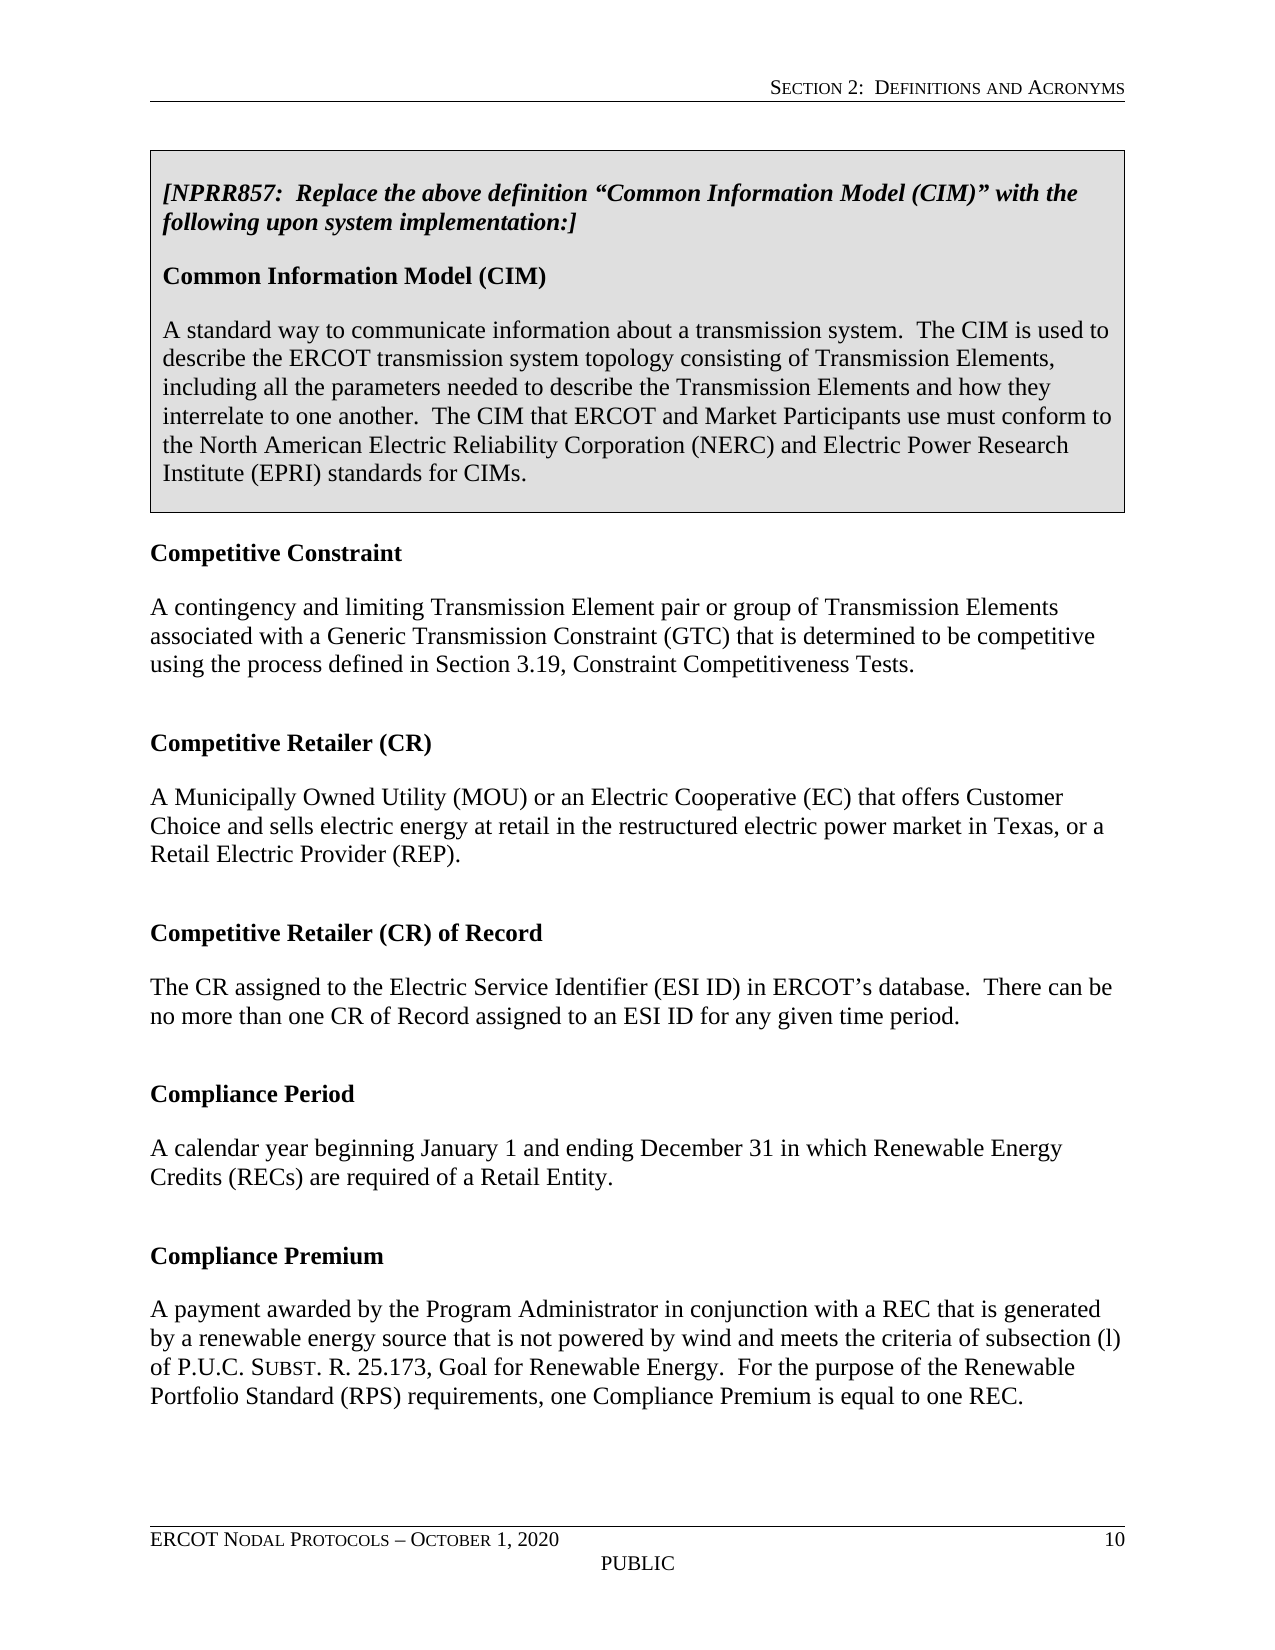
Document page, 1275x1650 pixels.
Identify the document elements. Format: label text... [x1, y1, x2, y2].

table_header [NPRR857: Replace the above definition “Common Information Model (CIM)” with the following upon system implementation:] Common Information Model (CIM) A standard way to communicate information about a transmission system. The CIM is used to describe the ERCOT transmission system topology consisting of Transmission Elements, including all the parameters needed to describe the Transmission Elements and how they interrelate to one another. The CIM that ERCOT and Market Participants use must conform to the North American Electric Reliability Corporation (NERC) and Electric Power Research Institute (EPRI) standards for CIMs. [151, 151, 1124, 512]
text A Municipally Owned Utility (MOU) or an Electric Cooperative (EC) that offers Customer Choice and sells electric energy at retail in the restructured electric power market in Texas, or a Retail Electric Provider (REP). [150, 782, 1125, 868]
text The CR assigned to the Electric Service Identifier (ESI ID) in ERCOT’s database. There can be no more than one CR of Record assigned to an ESI ID for any given time period. [150, 972, 1125, 1029]
text A contingency and limiting Transmission Element pair or group of Transmission Elements associated with a Generic Transmission Constraint (GTC) that is determined to be competitive using the process defined in Section 3.19, Constraint Competitiveness Tests. [150, 592, 1125, 678]
text Competitive Retailer (CR) [150, 728, 1125, 757]
text Compliance Premium [150, 1241, 1125, 1269]
text Competitive Constraint [150, 538, 1125, 567]
text A calendar year beginning January 1 and ending December 31 in which Renewable Energy Credits (RECs) are required of a Retail Entity. [150, 1133, 1125, 1191]
text Competitive Retailer (CR) of Record [150, 918, 1125, 947]
text A payment awarded by the Program Administrator in conjunction with a REC that is generated by a renewable energy source that is not powered by wind and meets the criteria of subsection (l) of P.U.C. Subst. R. 25.173, Goal for Renewable Energy. For the purpose of the Renewable Portfolio Standard (RPS) requirements, one Compliance Premium is equal to one REC. [150, 1294, 1125, 1409]
text Compliance Period [150, 1079, 1125, 1108]
